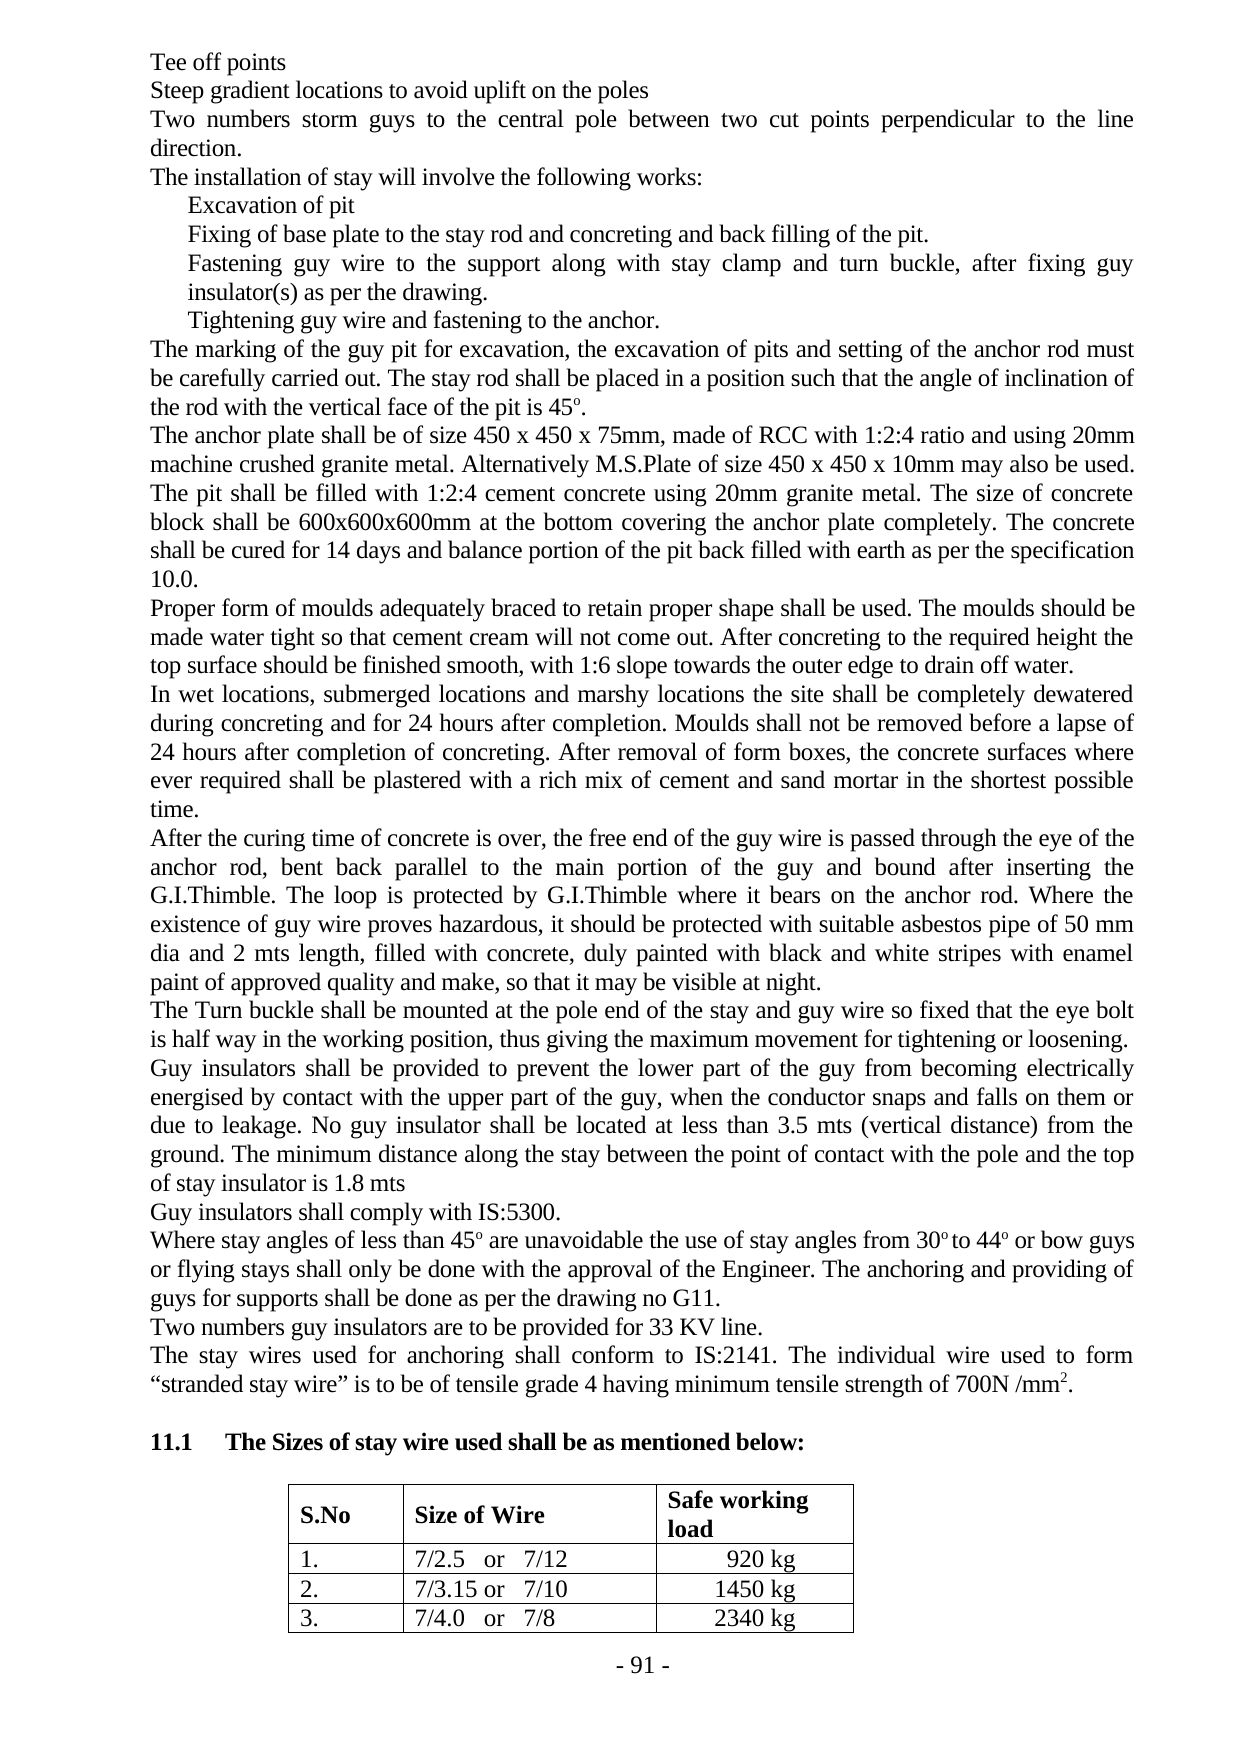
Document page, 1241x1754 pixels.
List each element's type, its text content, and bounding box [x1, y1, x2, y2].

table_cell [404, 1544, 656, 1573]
text The stay wires used for anchoring shall conform to IS:2141. The individual wire used to form “stranded stay wire” is to be of tensile grade 4 having minimum tensile strength of 700N /mm2. [150, 1341, 1135, 1398]
text In wet locations, submerged locations and marshy locations the site shall be completely dewatered during concreting and for 24 hours after completion. Moulds shall not be removed before a lapse of 24 hours after completion of concreting. After removal of form boxes, the concrete surfaces where ever required shall be plastered with a rich mix of cement and sand mortar in the shortest possible time. [150, 679, 1135, 823]
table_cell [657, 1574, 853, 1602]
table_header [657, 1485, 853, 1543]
text 11.1 The Sizes of stay wire used shall be as mentioned below: [150, 1427, 1135, 1456]
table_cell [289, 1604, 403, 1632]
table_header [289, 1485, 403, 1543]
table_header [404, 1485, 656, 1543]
text The anchor plate shall be of size 450 x 450 x 75mm, made of RCC with 1:2:4 ratio and using 20mm machine crushed granite metal. Alternatively M.S.Plate of size 450 x 450 x 10mm may also be used. The pit shall be filled with 1:2:4 cement concrete using 20mm granite metal. The size of concrete block shall be 600x600x600mm at the bottom covering the anchor plate completely. The concrete shall be cured for 14 days and balance portion of the pit back filled with earth as per the specification 10.0. [150, 421, 1135, 593]
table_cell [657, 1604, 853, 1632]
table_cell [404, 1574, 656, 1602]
text Two numbers guy insulators are to be provided for 33 KV line. [150, 1312, 1135, 1341]
text The Turn buckle shall be mounted at the pole end of the stay and guy wire so fixed that the eye bolt is half way in the working position, thus giving the maximum movement for tightening or loosening. [150, 996, 1135, 1053]
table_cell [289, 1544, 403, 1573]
text Proper form of moulds adequately braced to retain proper shape shall be used. The moulds should be made water tight so that cement cream will not come out. After concreting to the required height the top surface should be finished smooth, with 1:6 slope towards the outer edge to drain off water. [150, 593, 1135, 679]
text Guy insulators shall comply with IS:5300. [150, 1197, 1135, 1226]
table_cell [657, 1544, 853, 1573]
text Tightening guy wire and fastening to the anchor. [187, 306, 1135, 334]
text Excavation of pit [187, 191, 1135, 219]
text The installation of stay will involve the following works: [150, 162, 1135, 191]
text Tee off points [150, 47, 1135, 76]
text Fixing of base plate to the stay rod and concreting and back filling of the pit. [187, 219, 1135, 248]
text Fastening guy wire to the support along with stay clamp and turn buckle, after fixing guy insulator(s) as per the drawing. [187, 248, 1135, 306]
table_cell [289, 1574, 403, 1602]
text Where stay angles of less than 45o are unavoidable the use of stay angles from 30o to 44o or bow guys or flying stays shall only be done with the approval of the Engineer. The anchoring and providing of guys for supports shall be done as per the drawing no G11. [150, 1226, 1135, 1312]
text The marking of the guy pit for excavation, the excavation of pits and setting of the anchor rod must be carefully carried out. The stay rod shall be placed in a position such that the angle of inclination of the rod with the vertical face of the pit is 45o. [150, 334, 1135, 421]
text Steep gradient locations to avoid uplift on the poles [150, 76, 1135, 104]
text After the curing time of concrete is over, the free end of the guy wire is passed through the eye of the anchor rod, bent back parallel to the main portion of the guy and bound after inserting the G.I.Thimble. The loop is protected by G.I.Thimble where it bears on the anchor rod. Where the existence of guy wire proves hazardous, it should be protected with suitable asbestos pipe of 50 mm dia and 2 mts length, filled with concrete, duly painted with black and white stripes with enamel paint of approved quality and make, so that it may be visible at night. [150, 823, 1135, 996]
text Two numbers storm guys to the central pole between two cut points perpendicular to the line direction. [150, 104, 1135, 162]
text Guy insulators shall be provided to prevent the lower part of the guy from becoming electrically energised by contact with the upper part of the guy, when the conductor snaps and falls on them or due to leakage. No guy insulator shall be located at less than 3.5 mts (vertical distance) from the ground. The minimum distance along the stay between the point of contact with the pole and the top of stay insulator is 1.8 mts [150, 1053, 1135, 1197]
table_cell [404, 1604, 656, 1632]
